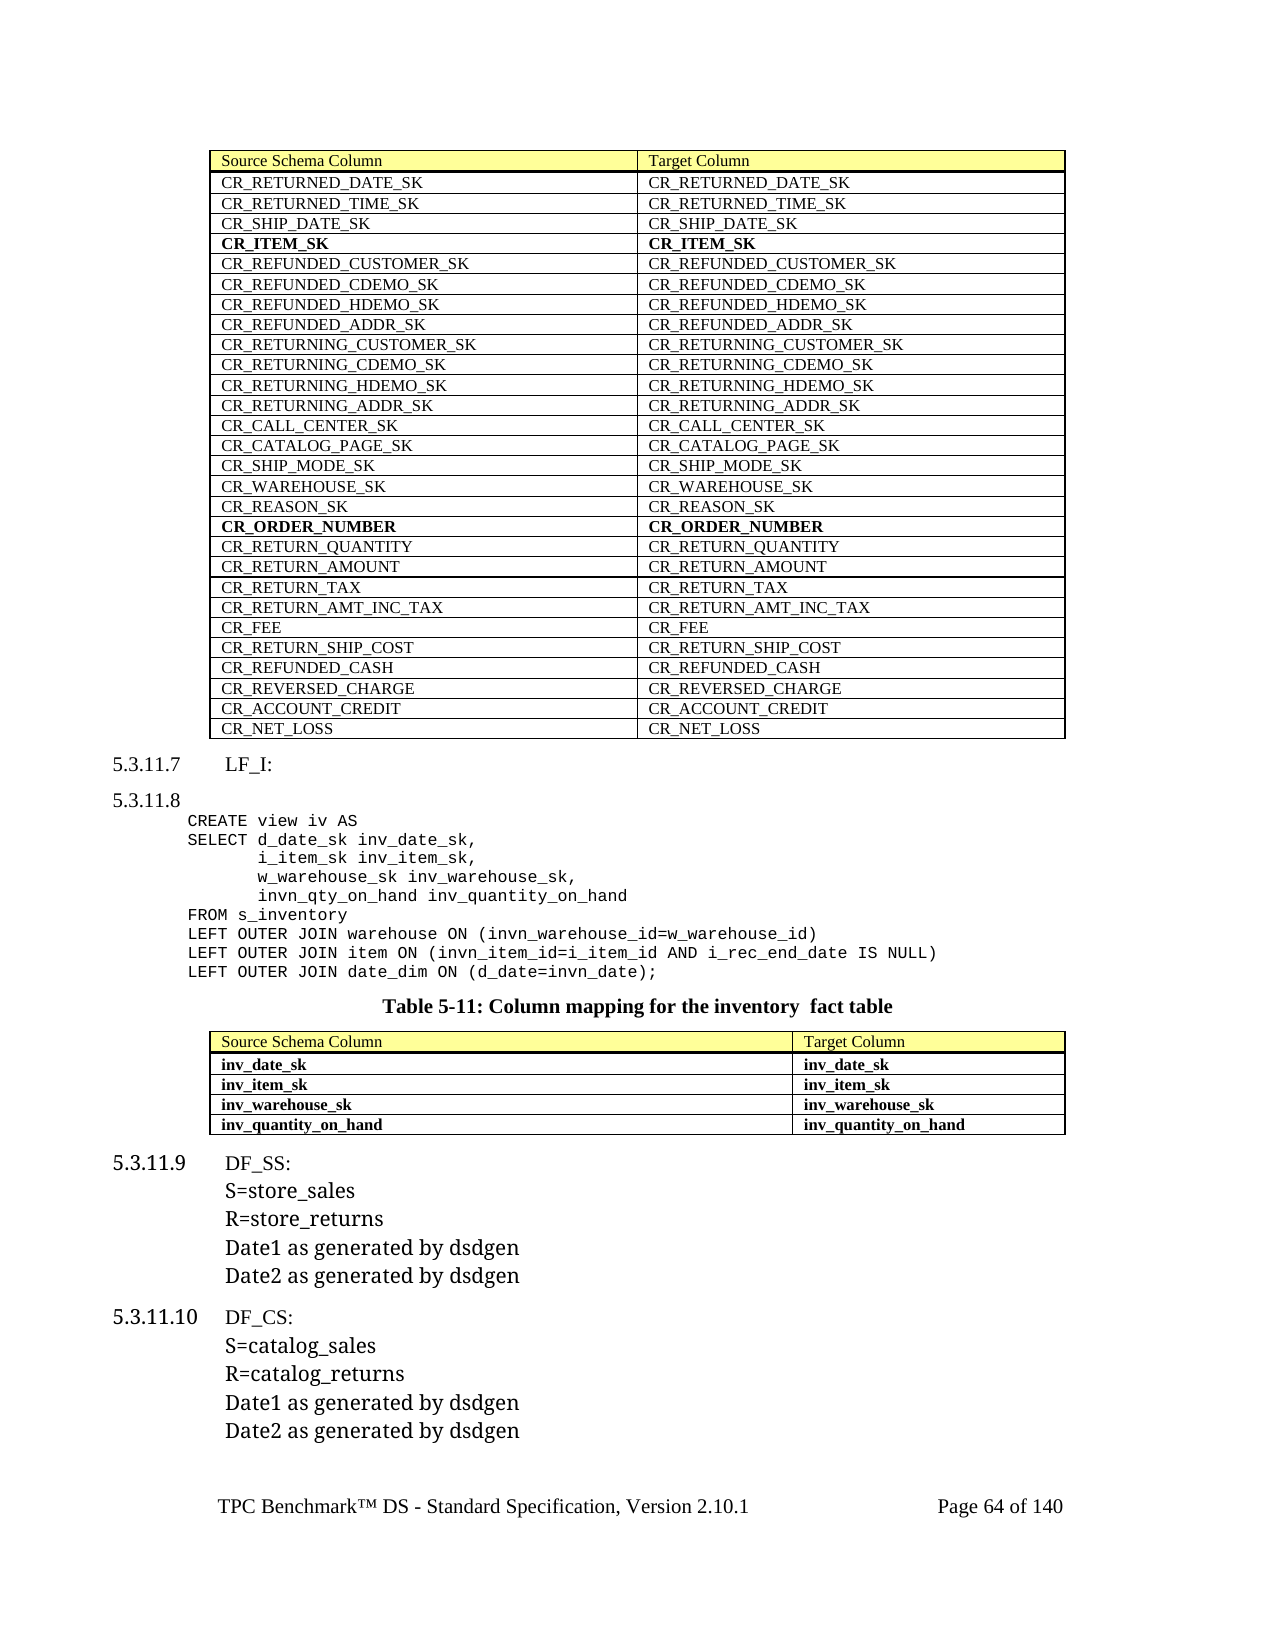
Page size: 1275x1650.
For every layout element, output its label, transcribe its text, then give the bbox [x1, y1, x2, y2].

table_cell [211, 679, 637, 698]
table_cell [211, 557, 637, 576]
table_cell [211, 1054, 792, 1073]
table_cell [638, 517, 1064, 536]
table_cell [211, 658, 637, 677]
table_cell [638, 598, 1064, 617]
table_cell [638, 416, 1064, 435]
subtitle DF_SS: S=store_sales R=store_returns Date1 as generated by dsdgen Date2 as generated by dsdgen [112, 1148, 1162, 1290]
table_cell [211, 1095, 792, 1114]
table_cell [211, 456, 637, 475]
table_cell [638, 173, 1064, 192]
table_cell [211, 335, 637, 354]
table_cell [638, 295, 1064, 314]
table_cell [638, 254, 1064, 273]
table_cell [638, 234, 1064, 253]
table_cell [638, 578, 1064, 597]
list Table 5-11: Column mapping for the inventory fact table [112, 994, 1162, 1018]
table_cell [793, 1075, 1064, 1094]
text i_item_sk inv_item_sk, [187, 850, 1162, 869]
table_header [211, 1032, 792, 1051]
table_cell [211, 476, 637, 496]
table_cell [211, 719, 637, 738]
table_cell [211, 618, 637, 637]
text LEFT OUTER JOIN warehouse ON (invn_warehouse_id=w_warehouse_id) [187, 925, 1162, 944]
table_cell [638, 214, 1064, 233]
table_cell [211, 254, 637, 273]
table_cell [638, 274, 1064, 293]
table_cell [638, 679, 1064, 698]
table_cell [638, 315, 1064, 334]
text LEFT OUTER JOIN item ON (invn_item_id=i_item_id AND i_rec_end_date IS NULL) [187, 944, 1162, 963]
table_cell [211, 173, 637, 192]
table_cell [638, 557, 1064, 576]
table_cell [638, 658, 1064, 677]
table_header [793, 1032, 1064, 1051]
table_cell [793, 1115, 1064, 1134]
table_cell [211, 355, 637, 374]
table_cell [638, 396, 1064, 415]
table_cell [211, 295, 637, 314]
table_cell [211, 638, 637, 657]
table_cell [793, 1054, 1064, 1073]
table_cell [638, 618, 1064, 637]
text w_warehouse_sk inv_warehouse_sk, [187, 869, 1162, 888]
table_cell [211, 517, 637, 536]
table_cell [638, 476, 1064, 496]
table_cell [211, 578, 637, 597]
subtitle DF_CS: S=catalog_sales R=catalog_returns Date1 as generated by dsdgen Date2 as generated by dsdgen [112, 1302, 1162, 1444]
text LEFT OUTER JOIN date_dim ON (d_date=invn_date); [187, 963, 1162, 982]
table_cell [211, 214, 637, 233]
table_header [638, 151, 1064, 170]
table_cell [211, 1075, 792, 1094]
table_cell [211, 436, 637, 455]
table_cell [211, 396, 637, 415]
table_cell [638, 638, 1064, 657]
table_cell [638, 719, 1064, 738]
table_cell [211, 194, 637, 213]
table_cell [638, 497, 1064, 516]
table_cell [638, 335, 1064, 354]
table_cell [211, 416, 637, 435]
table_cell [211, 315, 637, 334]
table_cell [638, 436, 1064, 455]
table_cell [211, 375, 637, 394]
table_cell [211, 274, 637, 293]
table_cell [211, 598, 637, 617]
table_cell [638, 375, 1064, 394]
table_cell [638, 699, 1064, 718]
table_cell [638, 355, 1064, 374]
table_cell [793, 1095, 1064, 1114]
text FROM s_inventory [187, 907, 1162, 925]
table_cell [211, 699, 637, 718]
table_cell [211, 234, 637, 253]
text SELECT d_date_sk inv_date_sk, [187, 831, 1162, 850]
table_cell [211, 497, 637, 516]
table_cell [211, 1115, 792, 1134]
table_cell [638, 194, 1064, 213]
text invn_qty_on_hand inv_quantity_on_hand [187, 888, 1162, 907]
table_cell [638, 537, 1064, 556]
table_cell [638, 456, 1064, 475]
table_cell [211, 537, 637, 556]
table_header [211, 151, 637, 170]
text LF_I: [112, 752, 1162, 776]
text CREATE view iv AS [187, 812, 1162, 831]
